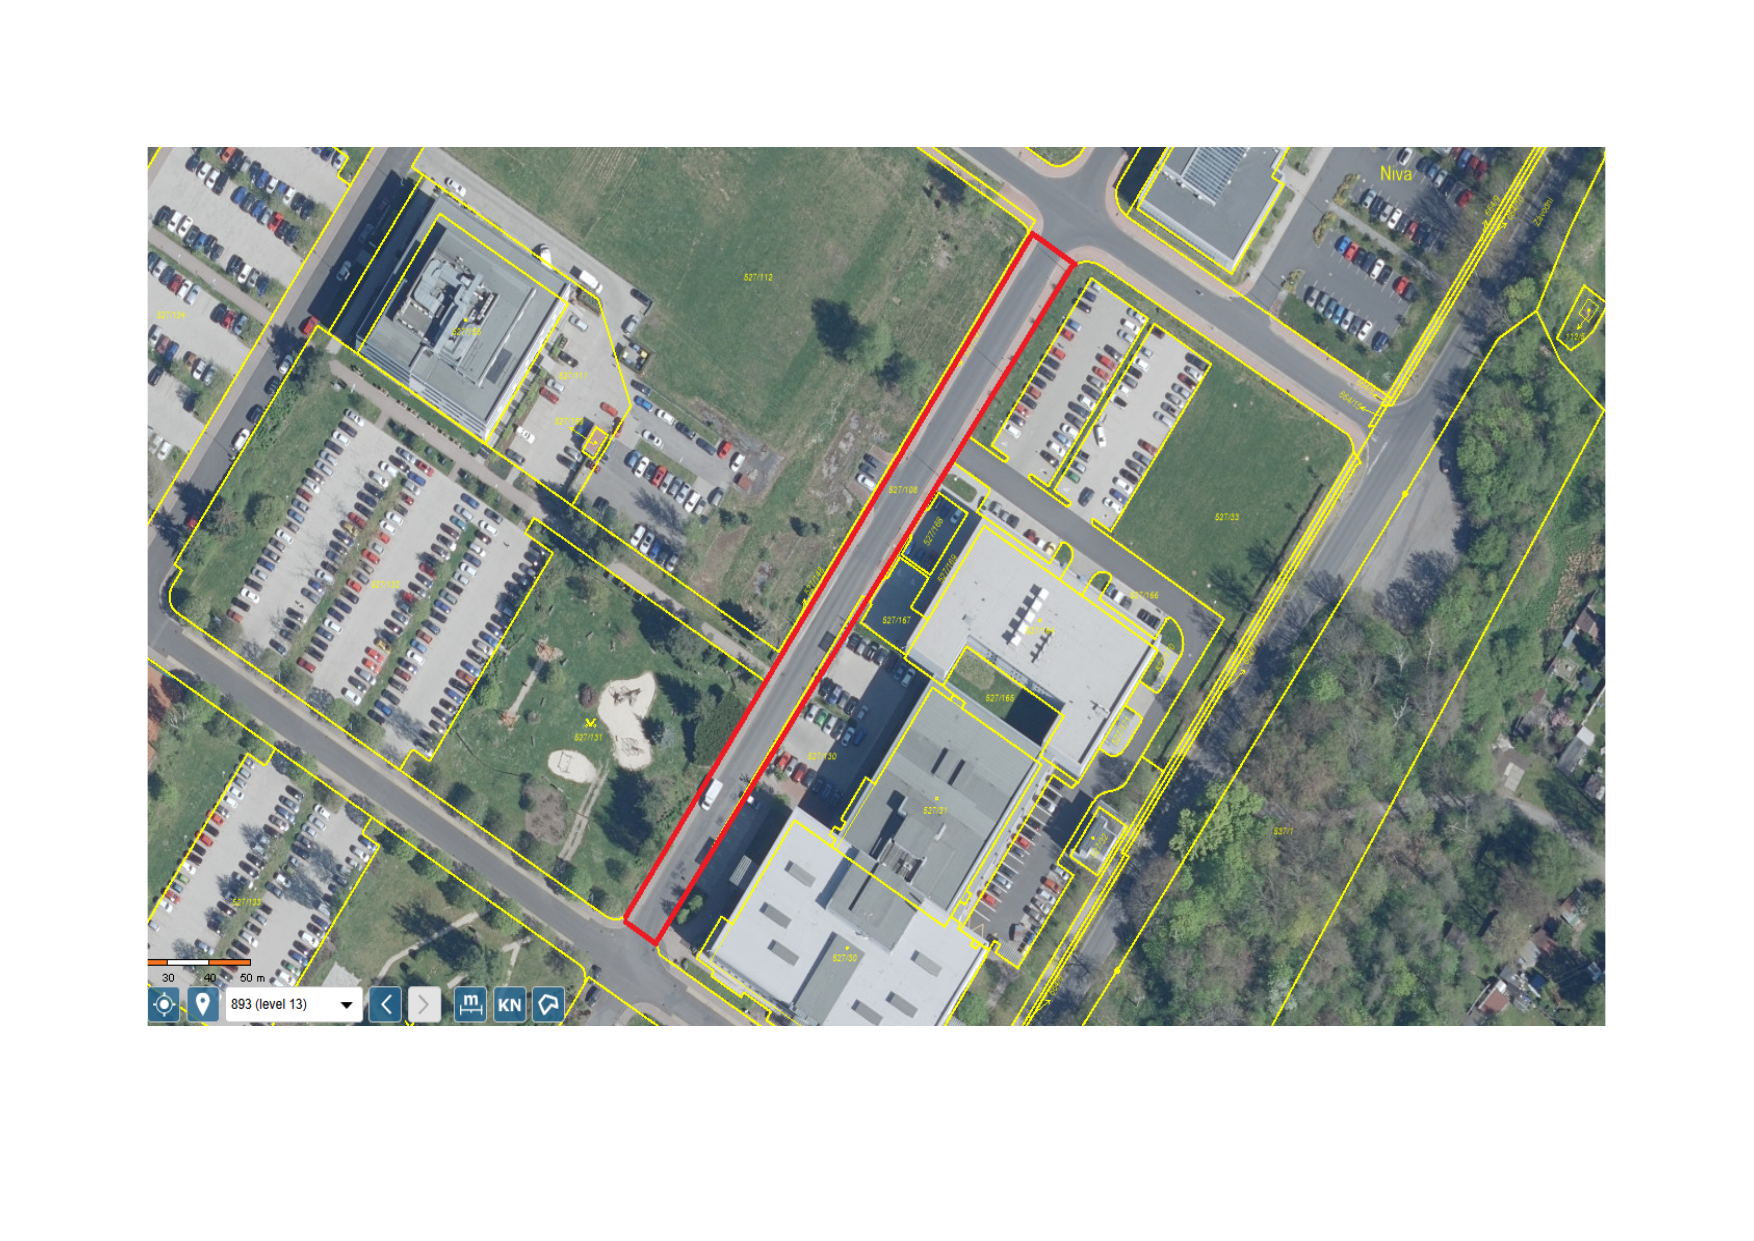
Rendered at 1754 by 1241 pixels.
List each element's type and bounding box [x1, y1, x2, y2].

picture [147, 147, 1606, 1026]
